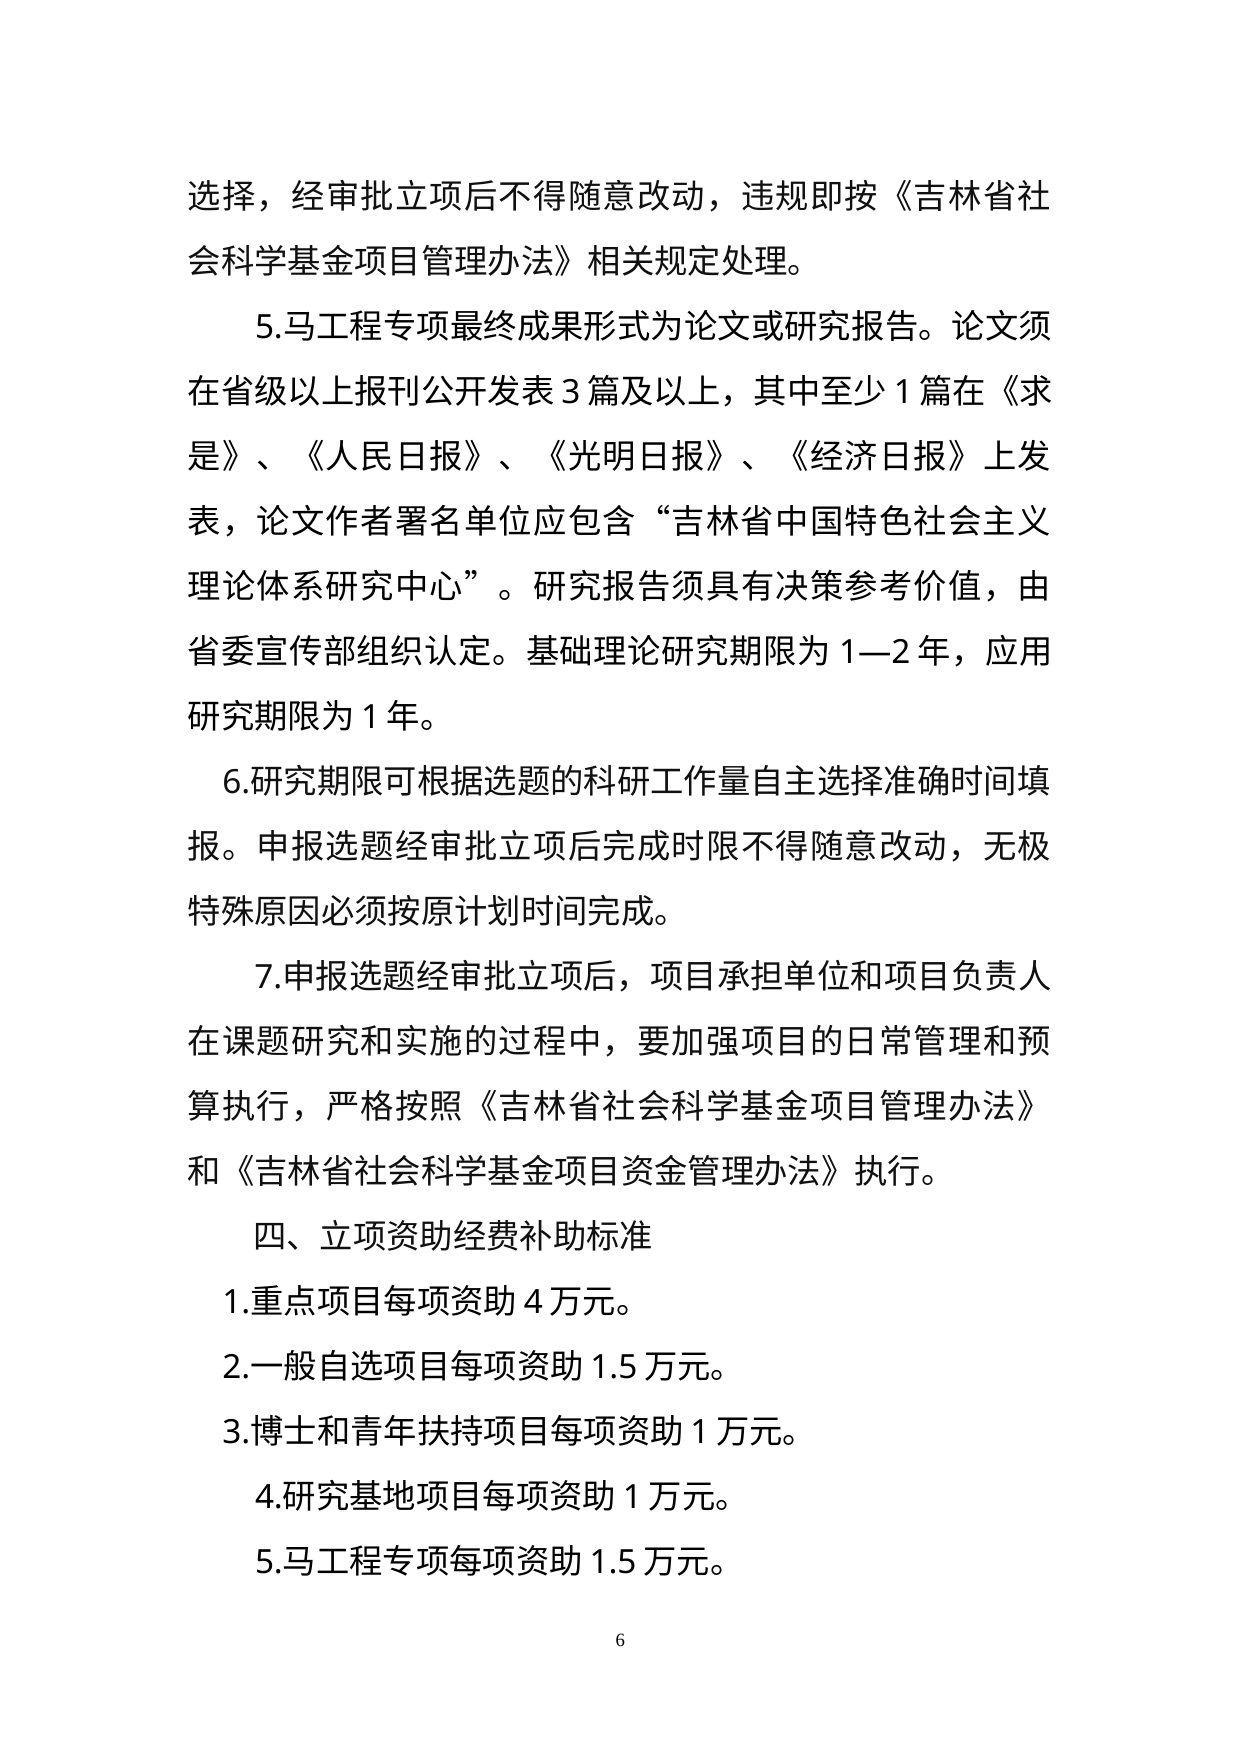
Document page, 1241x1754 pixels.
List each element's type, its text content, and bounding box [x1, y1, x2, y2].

text 四、立项资助经费补助标准 [187, 1202, 1053, 1267]
text 3.博士和青年扶持项目每项资助1万元。 [187, 1397, 1053, 1462]
text 6.研究期限可根据选题的科研工作量自主选择准确时间填报。申报选题经审批立项后完成时限不得随意改动，无极特殊原因必须按原计划时间完成。 [187, 747, 1053, 942]
text 7.申报选题经审批立项后，项目承担单位和项目负责人在课题研究和实施的过程中，要加强项目的日常管理和预算执行，严格按照《吉林省社会科学基金项目管理办法》和《吉林省社会科学基金项目资金管理办法》执行。 [187, 942, 1053, 1202]
text 5.马工程专项最终成果形式为论文或研究报告。论文须在省级以上报刊公开发表3篇及以上，其中至少1篇在《求是》、《人民日报》、《光明日报》、《经济日报》上发表，论文作者署名单位应包含“吉林省中国特色社会主义理论体系研究中心”。研究报告须具有决策参考价值，由省委宣传部组织认定。基础理论研究期限为1—2年，应用研究期限为1年。 [187, 292, 1053, 747]
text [187, 162, 1053, 292]
text 1.重点项目每项资助4万元。 [187, 1267, 1053, 1332]
text 5.马工程专项每项资助1.5万元。 [187, 1527, 1053, 1592]
text 2.一般自选项目每项资助1.5万元。 [187, 1332, 1053, 1397]
text 4.研究基地项目每项资助1万元。 [187, 1462, 1053, 1527]
